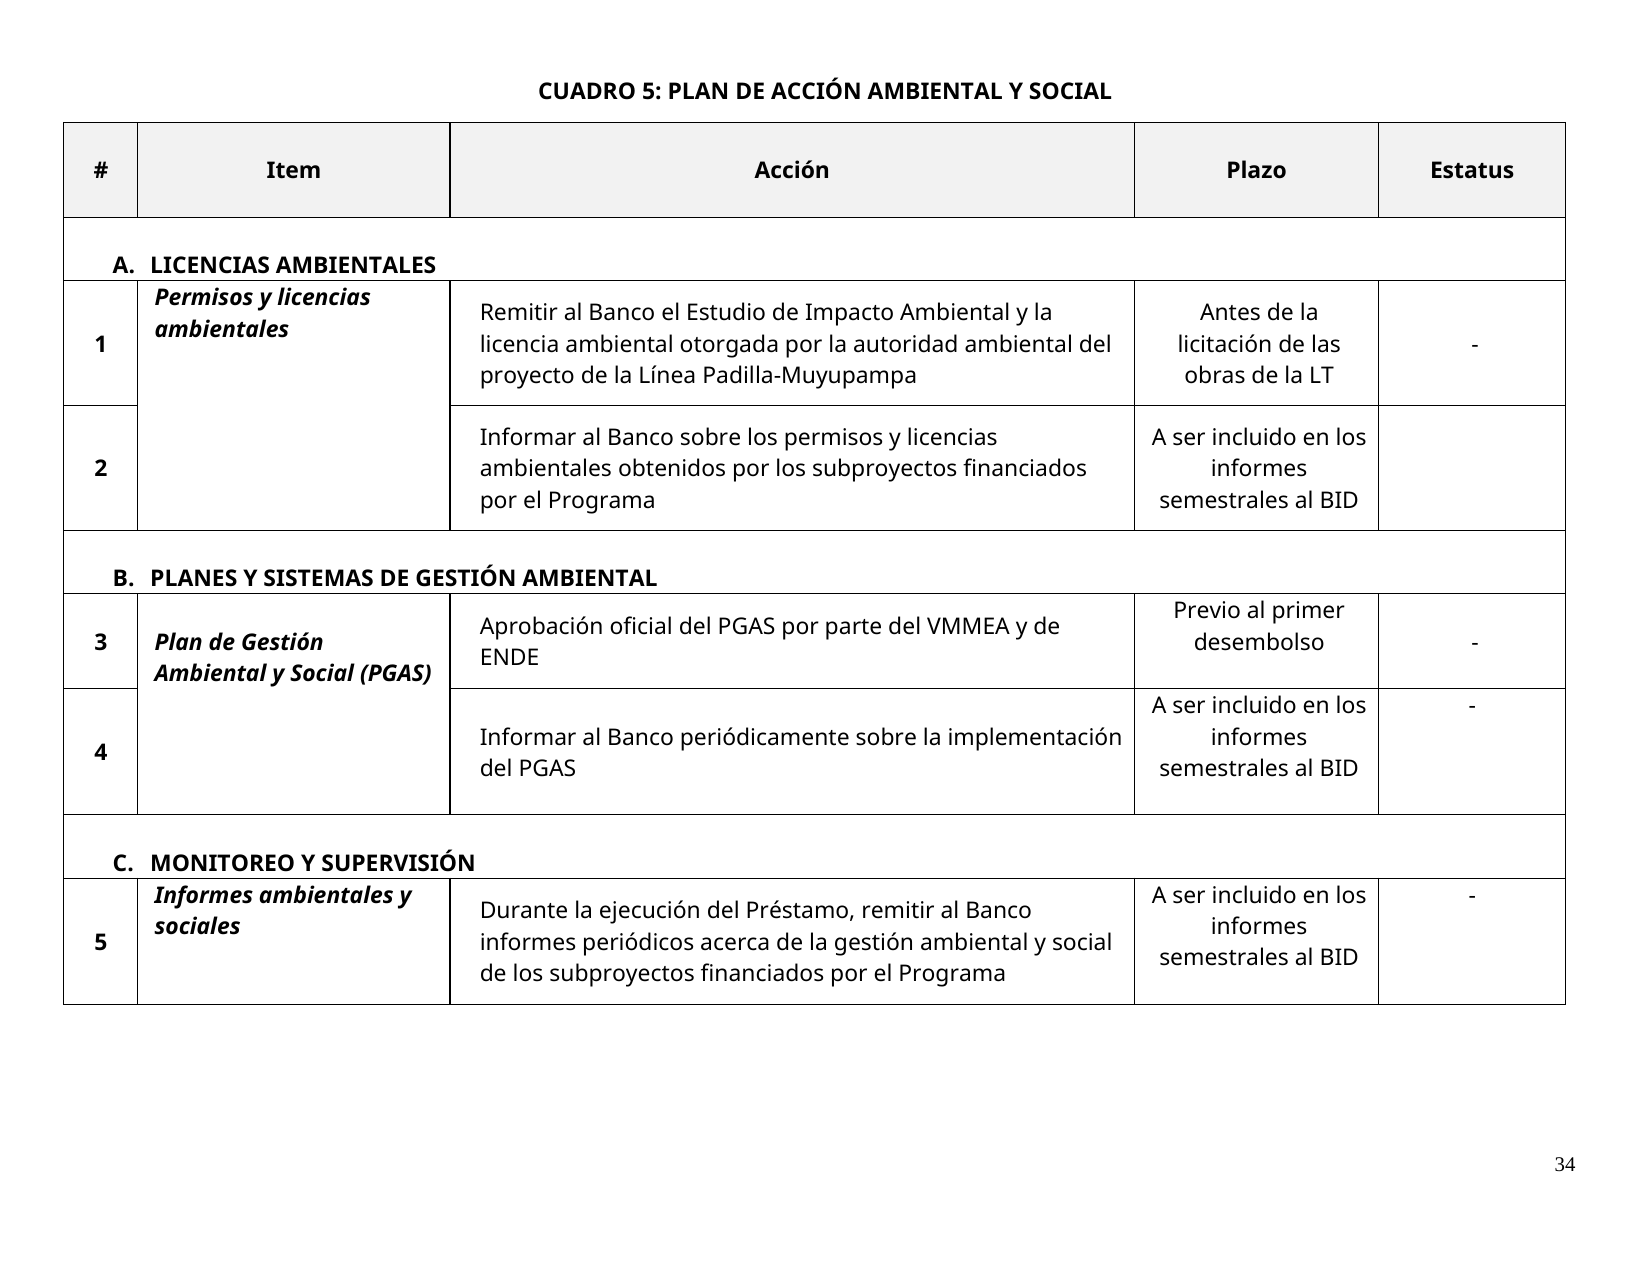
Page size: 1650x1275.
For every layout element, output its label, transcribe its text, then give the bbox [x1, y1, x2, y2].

subtitle CUADRO 5: PLAN DE ACCIÓN AMBIENTAL Y SOCIAL [75, 75, 1575, 106]
table_header Estatus [1379, 123, 1565, 217]
table_header Acción [451, 123, 1134, 217]
table_cell 5 [64, 879, 137, 1004]
table_cell Informes ambientales y sociales [138, 879, 449, 1004]
table_cell Remitir al Banco el Estudio de Impacto Ambiental y la licencia ambiental otorgada por la autoridad ambiental del proyecto de la Línea Padilla-Muyupampa [451, 281, 1134, 405]
table_cell Permisos y licencias ambientales [138, 281, 449, 530]
table_cell - [1379, 879, 1565, 1004]
table_cell LICENCIAS AMBIENTALES [64, 218, 1565, 280]
table_cell - [1379, 594, 1565, 688]
table_cell PLANES Y SISTEMAS DE GESTIÓN AMBIENTAL [64, 531, 1565, 593]
table_cell 2 [64, 406, 137, 530]
table_cell Informar al Banco periódicamente sobre la implementación del PGAS [451, 689, 1134, 814]
table_cell 3 [64, 594, 137, 688]
table_cell Durante la ejecución del Préstamo, remitir al Banco informes periódicos acerca de la gestión ambiental y social de los subproyectos financiados por el Programa [451, 879, 1134, 1004]
table_cell 4 [64, 689, 137, 814]
table_cell - [1379, 281, 1565, 405]
table_cell A ser incluido en los informes semestrales al BID [1135, 406, 1378, 530]
table_cell 1 [64, 281, 137, 405]
table_cell MONITOREO Y SUPERVISIÓN [64, 815, 1565, 878]
table_cell [1379, 406, 1565, 530]
table_cell - [1379, 689, 1565, 814]
table_header Item [138, 123, 449, 217]
table_header # [64, 123, 137, 217]
table_cell Plan de Gestión Ambiental y Social (PGAS) [138, 594, 449, 814]
table_cell Previo al primer desembolso [1135, 594, 1378, 688]
table_cell A ser incluido en los informes semestrales al BID [1135, 689, 1378, 814]
table_cell Antes de la licitación de las obras de la LT [1135, 281, 1378, 405]
table_cell A ser incluido en los informes semestrales al BID [1135, 879, 1378, 1004]
table_cell Informar al Banco sobre los permisos y licencias ambientales obtenidos por los subproyectos financiados por el Programa [451, 406, 1134, 530]
table_cell Aprobación oficial del PGAS por parte del VMMEA y de ENDE [451, 594, 1134, 688]
table_header Plazo [1135, 123, 1378, 217]
